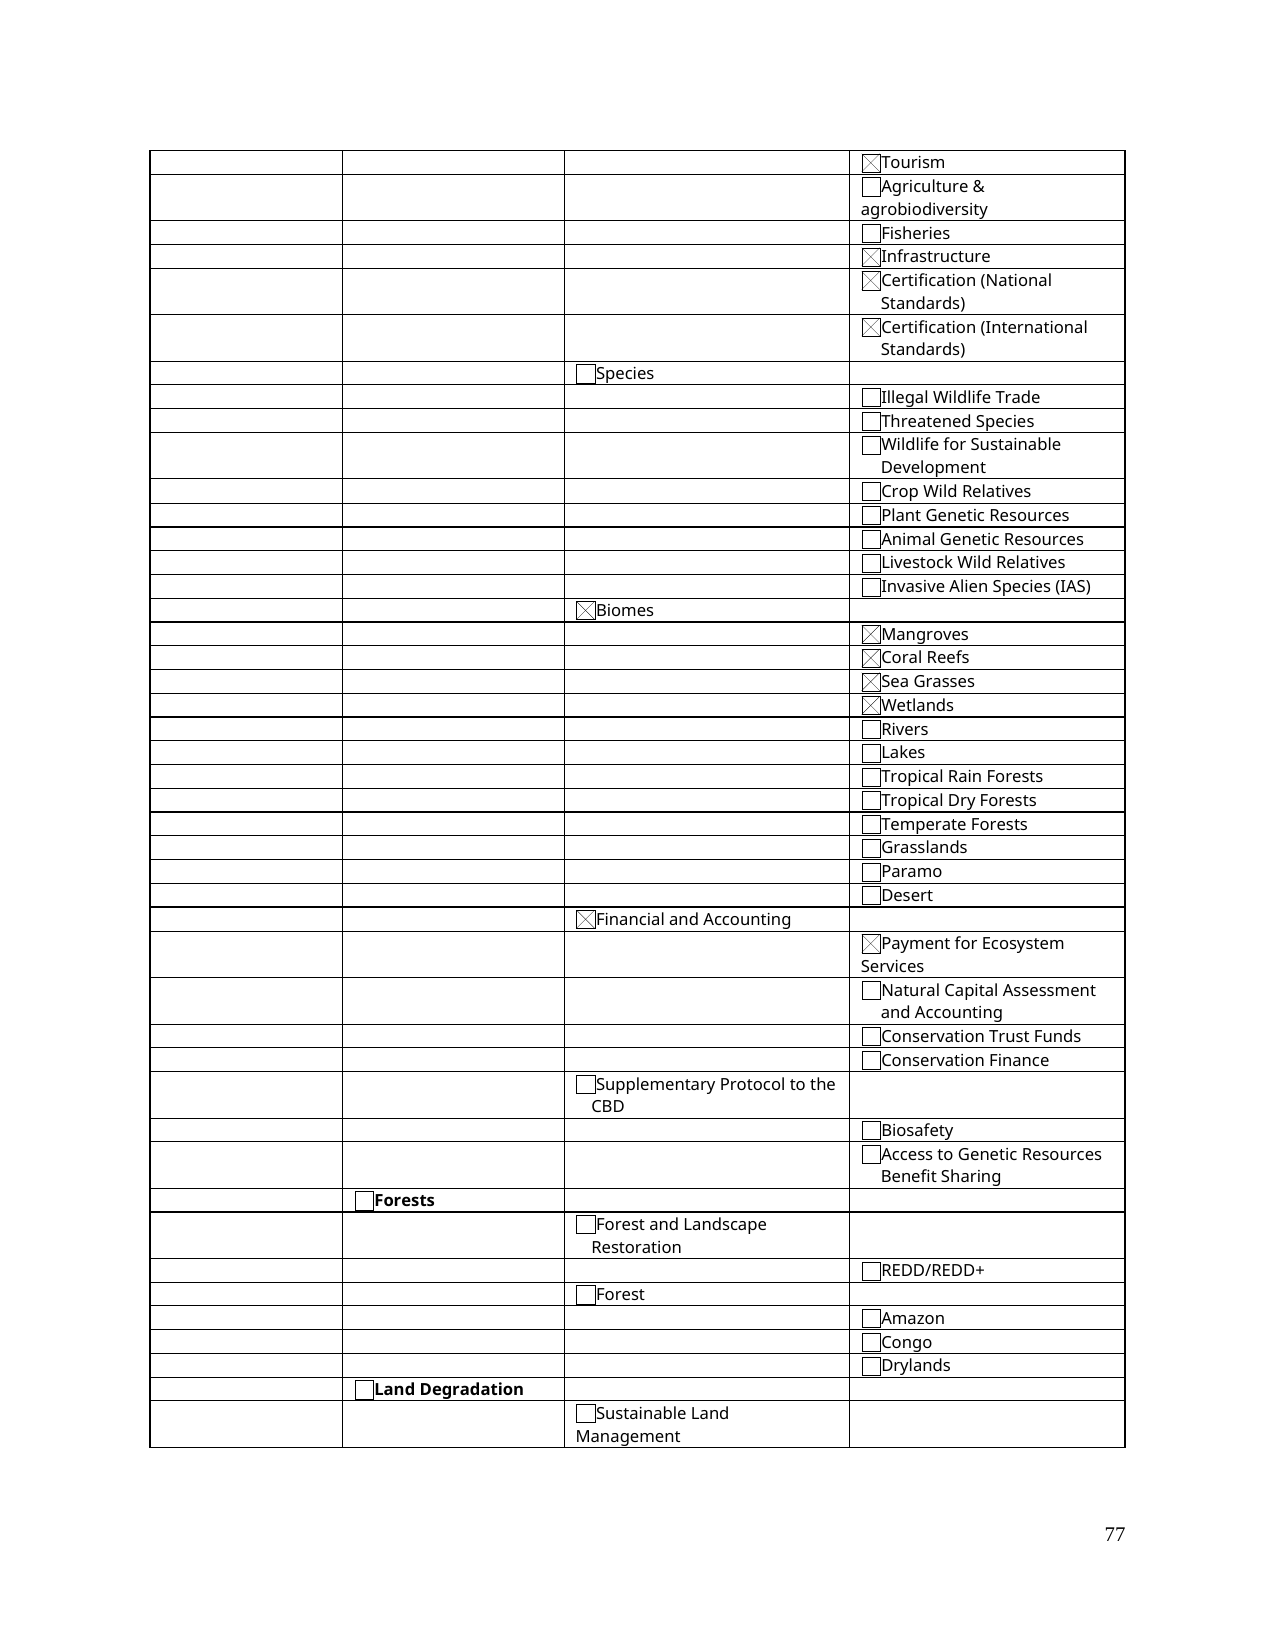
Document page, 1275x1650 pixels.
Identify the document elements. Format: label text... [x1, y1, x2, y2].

table_cell Biosafety [850, 1119, 1124, 1141]
table_cell [151, 836, 342, 859]
table_cell Forest and Landscape Restoration [565, 1213, 849, 1258]
table_cell Drylands [850, 1354, 1124, 1377]
table_cell [343, 836, 564, 859]
table_cell Natural Capital Assessment and Accounting [850, 978, 1124, 1023]
table_cell [151, 1401, 342, 1447]
table_cell [850, 1401, 1124, 1447]
table_cell [151, 694, 342, 716]
table_cell [565, 479, 849, 503]
table_cell [151, 1306, 342, 1329]
table_cell [565, 528, 849, 550]
table_cell [343, 884, 564, 906]
table_cell [343, 1213, 564, 1258]
table_cell [850, 1072, 1124, 1117]
table_cell [151, 221, 342, 244]
table_cell Land Degradation [343, 1378, 564, 1400]
table_cell [565, 836, 849, 859]
table_cell [565, 718, 849, 740]
table_cell [343, 789, 564, 811]
table_cell [343, 718, 564, 740]
table_cell [151, 765, 342, 788]
table_cell [151, 718, 342, 740]
table_cell [151, 813, 342, 835]
table_cell [565, 269, 849, 314]
table_cell Wetlands [850, 694, 1124, 716]
table_cell Sustainable Land Management [565, 1401, 849, 1447]
table_cell [151, 884, 342, 906]
table_cell [565, 409, 849, 432]
table_cell [565, 1189, 849, 1211]
table_cell [151, 789, 342, 811]
table_cell Biomes [565, 599, 849, 621]
table_cell [565, 1306, 849, 1329]
table_cell [151, 860, 342, 883]
table_cell [343, 813, 564, 835]
table_cell [343, 1283, 564, 1305]
table_cell [151, 1283, 342, 1305]
table_cell Illegal Wildlife Trade [850, 385, 1124, 408]
table_cell [343, 623, 564, 645]
table_cell [343, 479, 564, 503]
table_cell [850, 1378, 1124, 1400]
table_cell Paramo [850, 860, 1124, 883]
table_cell Congo [850, 1330, 1124, 1353]
table_cell [565, 504, 849, 526]
table_cell [151, 1259, 342, 1282]
table_cell [151, 1025, 342, 1047]
table_cell [565, 245, 849, 268]
table_cell Plant Genetic Resources [850, 504, 1124, 526]
table_cell [565, 884, 849, 906]
table_cell Tropical Rain Forests [850, 765, 1124, 788]
table_cell [565, 1119, 849, 1141]
table_cell [343, 646, 564, 669]
table_cell Grasslands [850, 836, 1124, 859]
table_cell [565, 932, 849, 977]
table_cell [343, 269, 564, 314]
table_cell Forests [343, 1189, 564, 1211]
table_cell Conservation Finance [850, 1048, 1124, 1071]
table_cell [343, 1354, 564, 1377]
table_cell [343, 504, 564, 526]
table_cell [565, 385, 849, 408]
table_cell [343, 1025, 564, 1047]
table_cell [343, 978, 564, 1023]
table_cell [343, 908, 564, 931]
table_cell [151, 978, 342, 1023]
table_cell [151, 1213, 342, 1258]
table_cell Conservation Trust Funds [850, 1025, 1124, 1047]
table_cell [343, 385, 564, 408]
table_cell [565, 860, 849, 883]
table_cell [151, 1354, 342, 1377]
table_cell [565, 646, 849, 669]
table_cell [343, 221, 564, 244]
table_cell [151, 269, 342, 314]
table_cell [343, 599, 564, 621]
table_cell Desert [850, 884, 1124, 906]
table_cell Rivers [850, 718, 1124, 740]
table_cell [343, 151, 564, 174]
table_cell Invasive Alien Species (IAS) [850, 575, 1124, 598]
table_cell [343, 1142, 564, 1188]
table_cell [565, 978, 849, 1023]
table_cell Sea Grasses [850, 670, 1124, 693]
table_cell [151, 575, 342, 598]
table_cell [565, 151, 849, 174]
table_cell Lakes [850, 741, 1124, 764]
table_cell [151, 479, 342, 503]
table_cell [565, 623, 849, 645]
table_cell [850, 599, 1124, 621]
table_cell [565, 575, 849, 598]
table_cell [151, 362, 342, 384]
table_cell [343, 528, 564, 550]
table_cell [565, 813, 849, 835]
table_cell [343, 1119, 564, 1141]
table_cell [565, 1354, 849, 1377]
table_cell [565, 670, 849, 693]
table_cell Coral Reefs [850, 646, 1124, 669]
table_cell [343, 1072, 564, 1117]
table_cell [343, 409, 564, 432]
table_cell Species [565, 362, 849, 384]
table_cell Livestock Wild Relatives [850, 551, 1124, 574]
table_cell [565, 221, 849, 244]
table_cell [565, 551, 849, 574]
table_cell [151, 409, 342, 432]
table_cell [151, 1119, 342, 1141]
table_cell [343, 1306, 564, 1329]
table_cell [565, 765, 849, 788]
table_cell [850, 362, 1124, 384]
table_cell [151, 1189, 342, 1211]
table_cell [343, 1048, 564, 1071]
table_cell [565, 175, 849, 220]
table_cell Temperate Forests [850, 813, 1124, 835]
table_cell Agriculture & agrobiodiversity [850, 175, 1124, 220]
table_cell Threatened Species [850, 409, 1124, 432]
table_cell [151, 175, 342, 220]
table_cell [850, 908, 1124, 931]
table_cell [343, 433, 564, 478]
table_cell [343, 860, 564, 883]
table_cell [343, 245, 564, 268]
table_cell [850, 1283, 1124, 1305]
table_cell [565, 789, 849, 811]
table_cell [565, 694, 849, 716]
table_cell [343, 575, 564, 598]
table_cell Tourism [850, 151, 1124, 174]
table_cell REDD/REDD+ [850, 1259, 1124, 1282]
table_cell Supplementary Protocol to the CBD [565, 1072, 849, 1117]
table_cell Forest [565, 1283, 849, 1305]
table_cell [151, 504, 342, 526]
table_cell [151, 385, 342, 408]
table_cell [565, 1025, 849, 1047]
table_cell [343, 1259, 564, 1282]
table_cell [151, 528, 342, 550]
table_cell Wildlife for Sustainable Development [850, 433, 1124, 478]
table_cell [151, 433, 342, 478]
table_cell [151, 741, 342, 764]
table_cell Payment for Ecosystem Services [850, 932, 1124, 977]
table_cell [151, 670, 342, 693]
table_cell [343, 932, 564, 977]
table_cell Fisheries [850, 221, 1124, 244]
table_cell Infrastructure [850, 245, 1124, 268]
table_cell [151, 1072, 342, 1117]
table_cell [151, 245, 342, 268]
table_cell [343, 175, 564, 220]
table_cell [850, 1189, 1124, 1211]
table_cell [565, 741, 849, 764]
table_cell [343, 1330, 564, 1353]
table_cell [151, 551, 342, 574]
table_cell [565, 433, 849, 478]
table_cell [151, 623, 342, 645]
table_cell [565, 1378, 849, 1400]
table_cell [151, 1142, 342, 1188]
table_cell [151, 646, 342, 669]
table_cell [151, 1048, 342, 1071]
table_cell [343, 670, 564, 693]
table_cell Animal Genetic Resources [850, 528, 1124, 550]
table_cell [151, 599, 342, 621]
table_cell [343, 694, 564, 716]
table_cell [343, 741, 564, 764]
table_cell Access to Genetic Resources Benefit Sharing [850, 1142, 1124, 1188]
table_cell Certification (International Standards) [850, 315, 1124, 361]
table_cell [565, 315, 849, 361]
table_cell [151, 908, 342, 931]
table_cell Mangroves [850, 623, 1124, 645]
table_cell [151, 1330, 342, 1353]
table_cell [343, 551, 564, 574]
table_cell Tropical Dry Forests [850, 789, 1124, 811]
table_cell [343, 1401, 564, 1447]
table_cell [343, 765, 564, 788]
table_cell [343, 315, 564, 361]
table_cell Financial and Accounting [565, 908, 849, 931]
table_cell [151, 315, 342, 361]
table_cell Crop Wild Relatives [850, 479, 1124, 503]
table_cell Certification (National Standards) [850, 269, 1124, 314]
table_cell Amazon [850, 1306, 1124, 1329]
table_cell [850, 1213, 1124, 1258]
table_cell [343, 362, 564, 384]
table_cell [151, 1378, 342, 1400]
table_cell [151, 151, 342, 174]
table_cell [151, 932, 342, 977]
table_cell [565, 1048, 849, 1071]
table_cell [565, 1259, 849, 1282]
table_cell [565, 1142, 849, 1188]
table_cell [565, 1330, 849, 1353]
